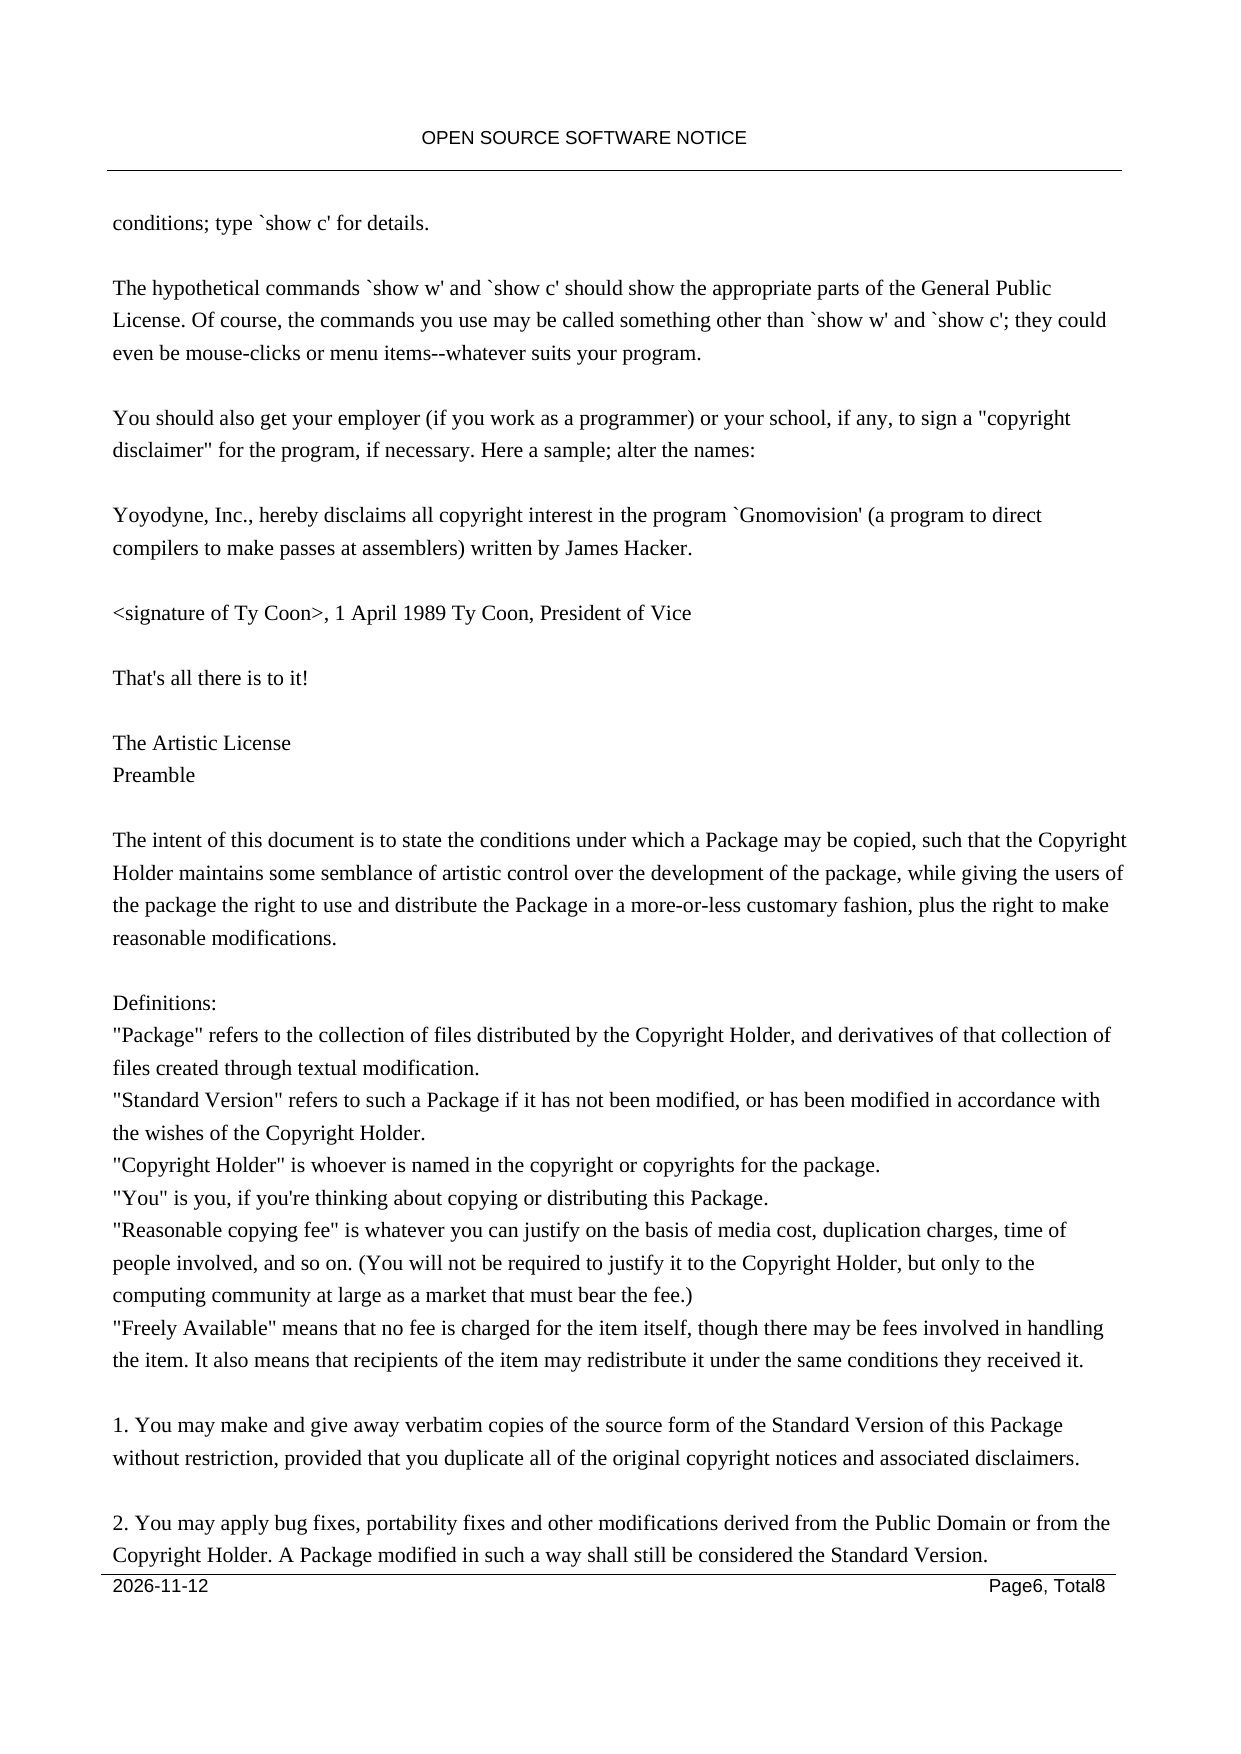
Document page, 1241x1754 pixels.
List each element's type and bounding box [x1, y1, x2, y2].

text [112, 206, 1128, 1571]
